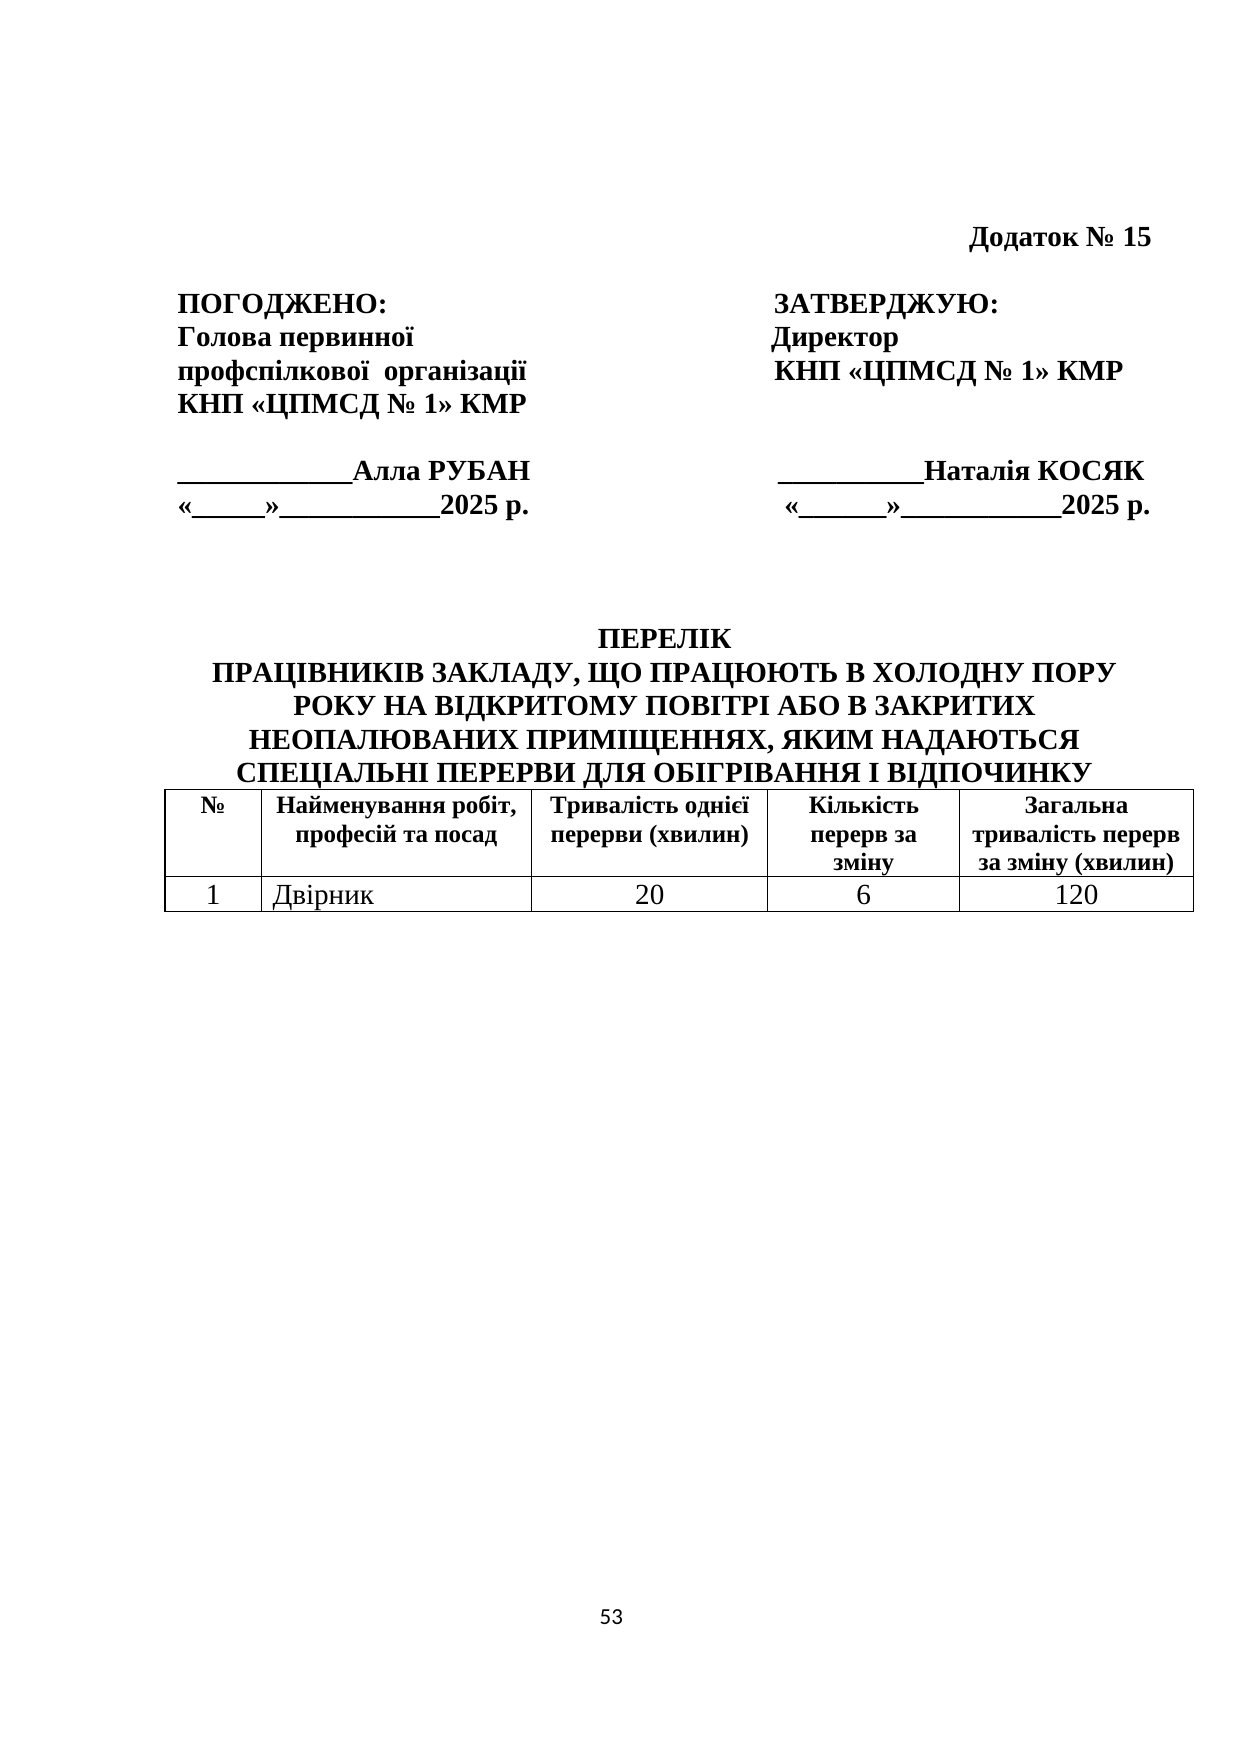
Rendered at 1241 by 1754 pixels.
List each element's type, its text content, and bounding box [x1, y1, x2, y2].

text ПОГОДЖЕНО: ЗАТВЕРДЖУЮ: [177, 286, 1152, 319]
text Додаток № 15 [177, 219, 1152, 252]
table_header Найменування робіт, професій та посад [262, 790, 531, 876]
text КНП «ЦПМСД № 1» КМР [177, 386, 1152, 420]
table_header № [166, 790, 261, 876]
text ПЕРЕЛІК [177, 621, 1152, 655]
text ПРАЦІВНИКІВ ЗАКЛАДУ, ЩО ПРАЦЮЮТЬ В ХОЛОДНУ ПОРУ РОКУ НА ВІДКРИТОМУ ПОВІТРІ АБО В ЗАКРИТИХ НЕОПАЛЮВАНИХ ПРИМІЩЕННЯХ, ЯКИМ НАДАЮТЬСЯ СПЕЦІАЛЬНІ ПЕРЕРВИ ДЛЯ ОБІГРІВАННЯ І ВІДПОЧИНКУ [177, 655, 1152, 789]
text «_____»___________2025 р. «______»___________2025 р. [177, 487, 1152, 521]
text профспілкової організації КНП «ЦПМСД № 1» КМР [177, 353, 1152, 386]
text ____________Алла РУБАН __________Наталія КОСЯК [177, 453, 1152, 487]
text Голова первинної Директор [177, 319, 1152, 353]
table_header Тривалість однієї перерви (хвилин) [532, 790, 767, 876]
text 53 [177, 1602, 1152, 1631]
